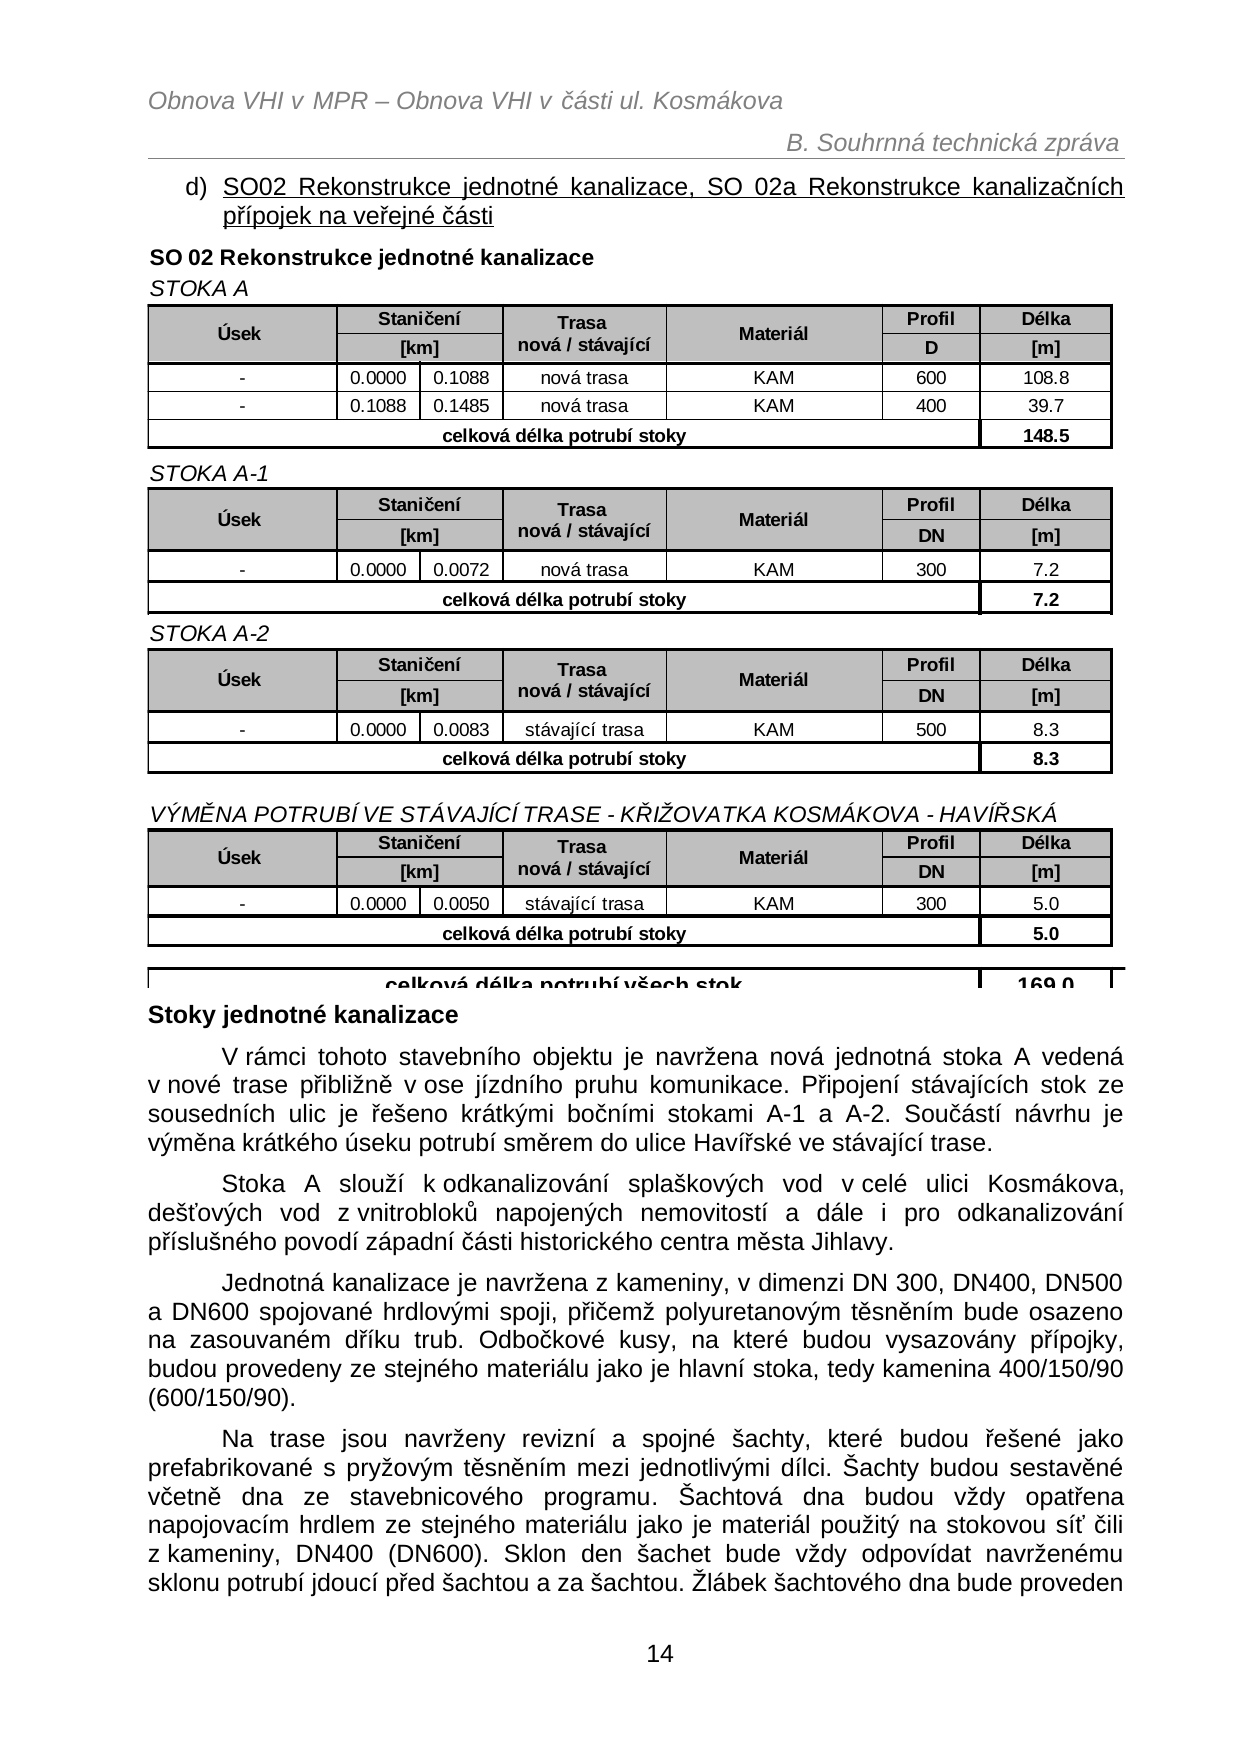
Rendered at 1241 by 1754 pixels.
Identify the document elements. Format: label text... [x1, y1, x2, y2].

text Stoky jednotné kanalizace [148, 1001, 1125, 1029]
text Jednotná kanalizace je navržena z kameniny, v dimenzi DN 300, DN400, DN500 a DN600 spojované hrdlovými spoji, přičemž polyuretanovým těsněním bude osazeno na zasouvaném dříku trub. Odbočkové kusy, na které budou vysazovány přípojky, budou provedeny ze stejného materiálu jako je hlavní stoka, tedy kamenina 400/150/90 (600/150/90). [148, 1268, 1125, 1412]
subtitle SO02 Rekonstrukce jednotné kanalizace, SO 02a Rekonstrukce kanalizačních přípojek na veřejné části [185, 172, 1125, 229]
text Stoka A slouží k odkanalizování splaškových vod v celé ulici Kosmákova, dešťových vod z vnitrobloků napojených nemovitostí a dále i pro odkanalizování příslušného povodí západní části historického centra města Jihlavy. [148, 1169, 1125, 1256]
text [148, 1424, 1125, 1597]
text V rámci tohoto stavebního objektu je navržena nová jednotná stoka A vedená v nové trase přibližně v ose jízdního pruhu komunikace. Připojení stávajících stok ze sousedních ulic je řešeno krátkými bočními stokami A-1 a A-2. Součástí návrhu je výměna krátkého úseku potrubí směrem do ulice Havířské ve stávající trase. [148, 1042, 1125, 1157]
